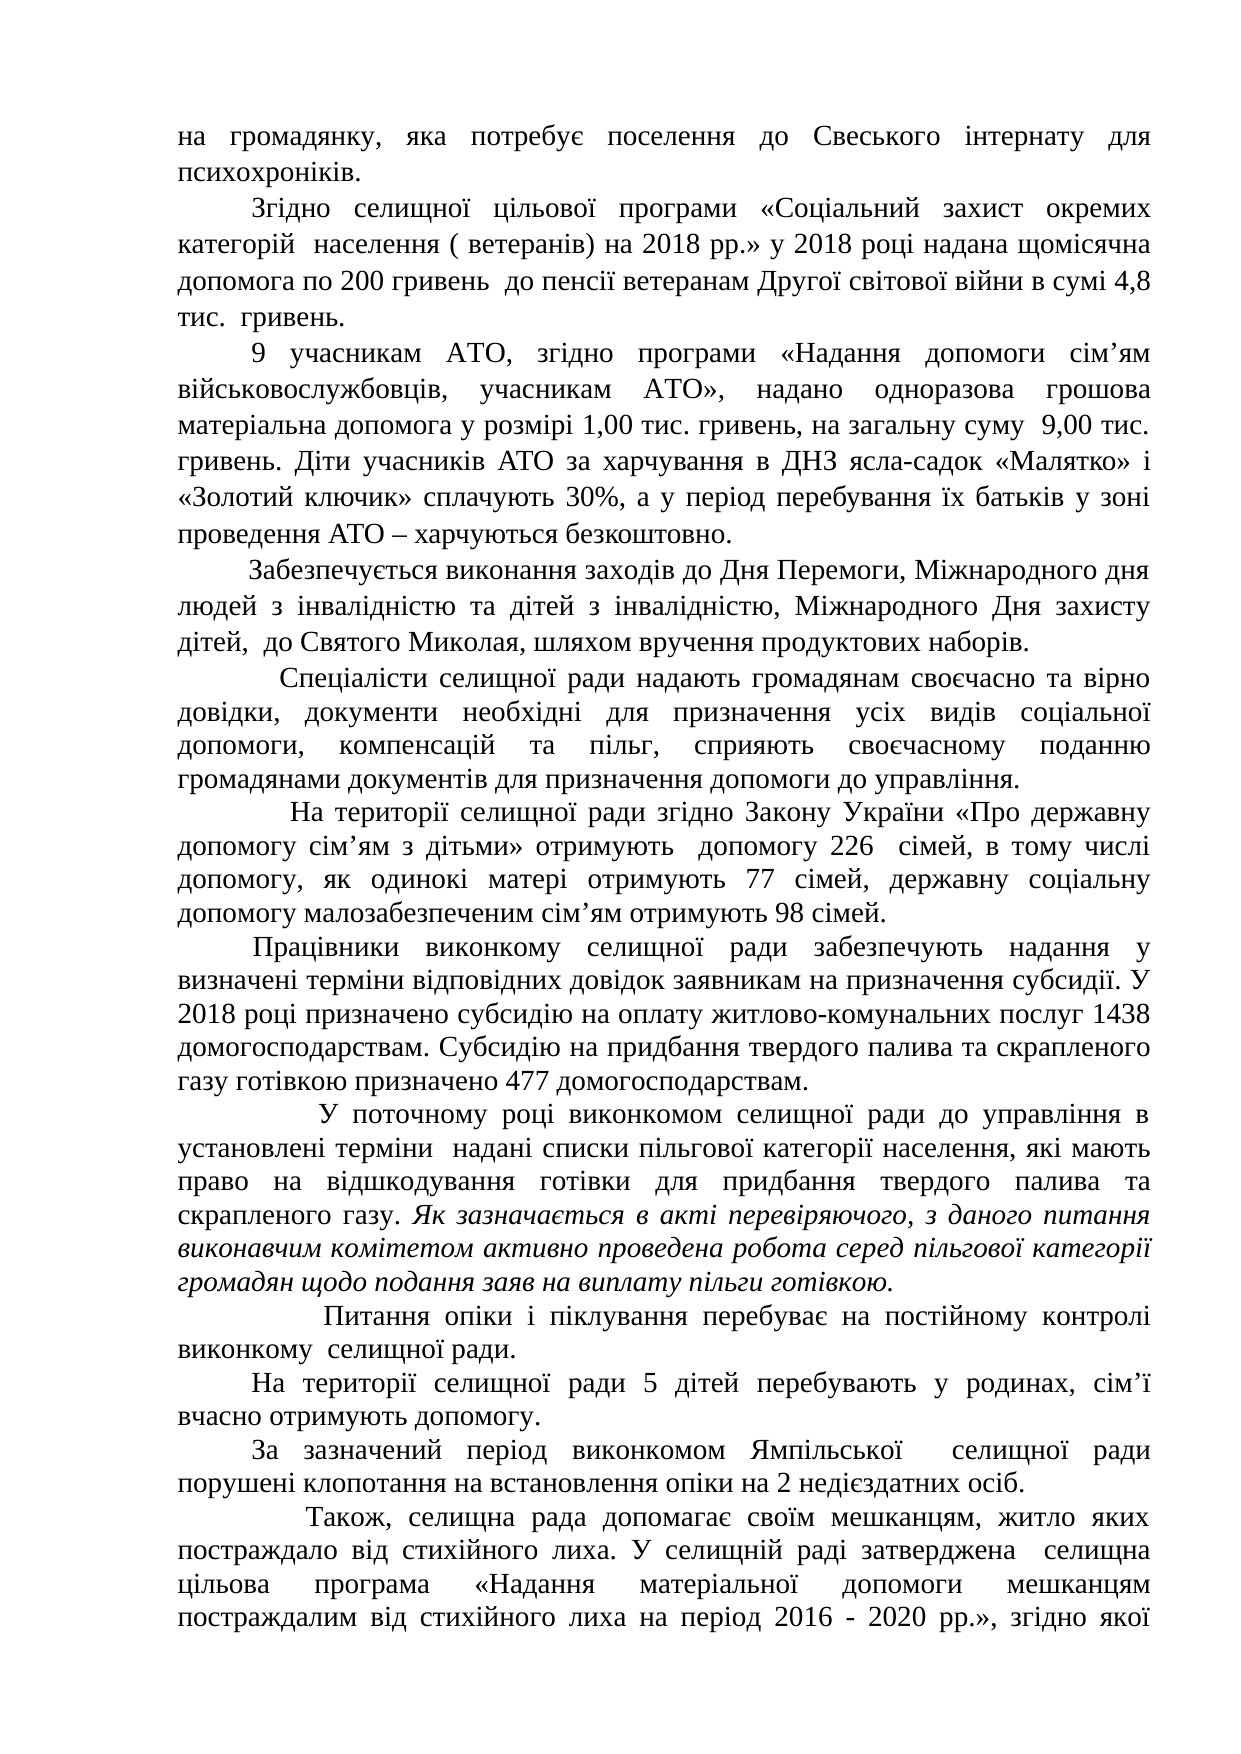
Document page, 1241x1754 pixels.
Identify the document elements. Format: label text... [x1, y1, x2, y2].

text Згідно селищної цільової програми «Соціальний захист окремих категорій населення ( ветеранів) на 2018 рр.» у 2018 році надана щомісячна допомога по 200 гривень до пенсії ветеранам Другої світової війни в сумі 4,8 тис. гривень. [177, 190, 1152, 332]
text На території селищної ради 5 дітей перебувають у родинах, сім’ї вчасно отримують допомогу. [177, 1365, 1152, 1432]
text Забезпечується виконання заходів до Дня Перемоги, Міжнародного дня людей з інвалідністю та дітей з інвалідністю, Міжнародного Дня захисту дітей, до Святого Миколая, шляхом вручення продуктових наборів. [177, 552, 1152, 658]
text Працівники виконкому селищної ради забезпечують надання у визначені терміни відповідних довідок заявникам на призначення субсидії. У 2018 році призначено субсидію на оплату житлово-комунальних послуг 1438 домогосподарствам. Субсидію на придбання твердого палива та скрапленого газу готівкою призначено 477 домогосподарствам. [177, 929, 1152, 1096]
text За зазначений період виконкомом Ямпільської селищної ради порушені клопотання на встановлення опіки на 2 недієздатних осіб. [177, 1432, 1152, 1499]
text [177, 118, 1152, 188]
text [177, 1499, 1152, 1633]
text На території селищної ради згідно Закону України «Про державну допомогу сім’ям з дітьми» отримують допомогу 226 сімей, в тому числі допомогу, як одинокі матері отримують 77 сімей, державну соціальну допомогу малозабезпеченим сім’ям отримують 98 сімей. [177, 794, 1152, 929]
text У поточному році виконкомом селищної ради до управління в установлені терміни надані списки пільгової категорії населення, які мають право на відшкодування готівки для придбання твердого палива та скрапленого газу. Як зазначається в акті перевіряючого, з даного питання виконавчим комітетом активно проведена робота серед пільгової категорії громадян щодо подання заяв на виплату пільги готівкою. [177, 1096, 1152, 1298]
text Спеціалісти селищної ради надають громадянам своєчасно та вірно довідки, документи необхідні для призначення усіх видів соціальної допомоги, компенсацій та пільг, сприяють своєчасному поданню громадянами документів для призначення допомоги до управління. [177, 660, 1152, 794]
text 9 учасникам АТО, згідно програми «Надання допомоги сім’ям військовослужбовців, учасникам АТО», надано одноразова грошова матеріальна допомога у розмірі 1,00 тис. гривень, на загальну суму 9,00 тис. гривень. Діти учасників АТО за харчування в ДНЗ ясла-садок «Малятко» і «Золотий ключик» сплачують 30%, а у період перебування їх батьків у зоні проведення АТО – харчуються безкоштовно. [177, 335, 1152, 549]
text Питання опіки і піклування перебуває на постійному контролі виконкому селищної ради. [177, 1298, 1152, 1365]
